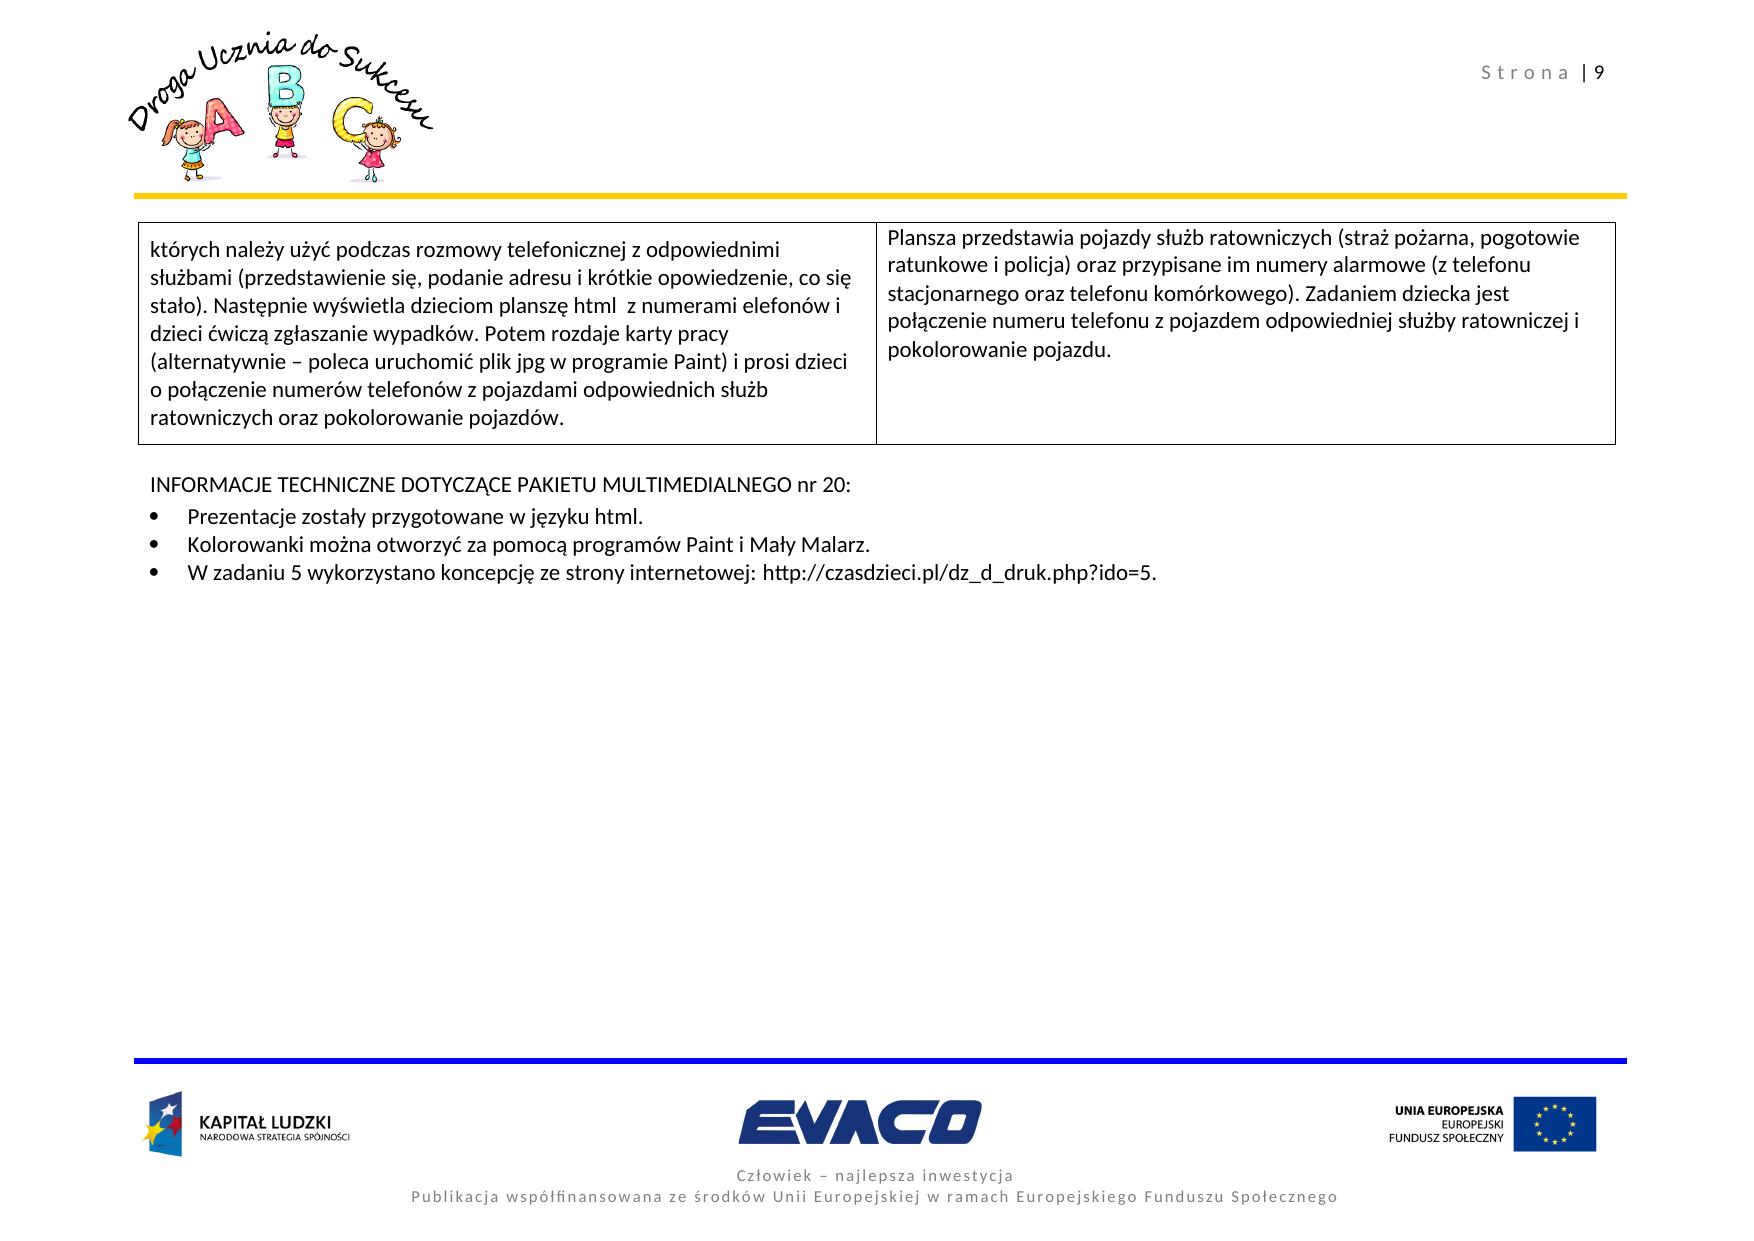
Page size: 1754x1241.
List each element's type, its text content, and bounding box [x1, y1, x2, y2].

list Prezentacje zostały przygotowane w języku html. [150, 502, 1604, 530]
picture [134, 1087, 357, 1160]
text INFORMACJE TECHNICZNE DOTYCZĄCE PAKIETU MULTIMEDIALNEGO nr 20: [150, 470, 1604, 498]
picture [1370, 1080, 1614, 1169]
list Kolorowanki można otworzyć za pomocą programów Paint i Mały Malarz. [150, 530, 1604, 558]
picture [113, 26, 447, 184]
list W zadaniu 5 wykorzystano koncepcję ze strony internetowej: http://czasdzieci.pl/dz_d_druk.php?ido=5. [150, 558, 1604, 586]
picture [738, 1100, 982, 1144]
